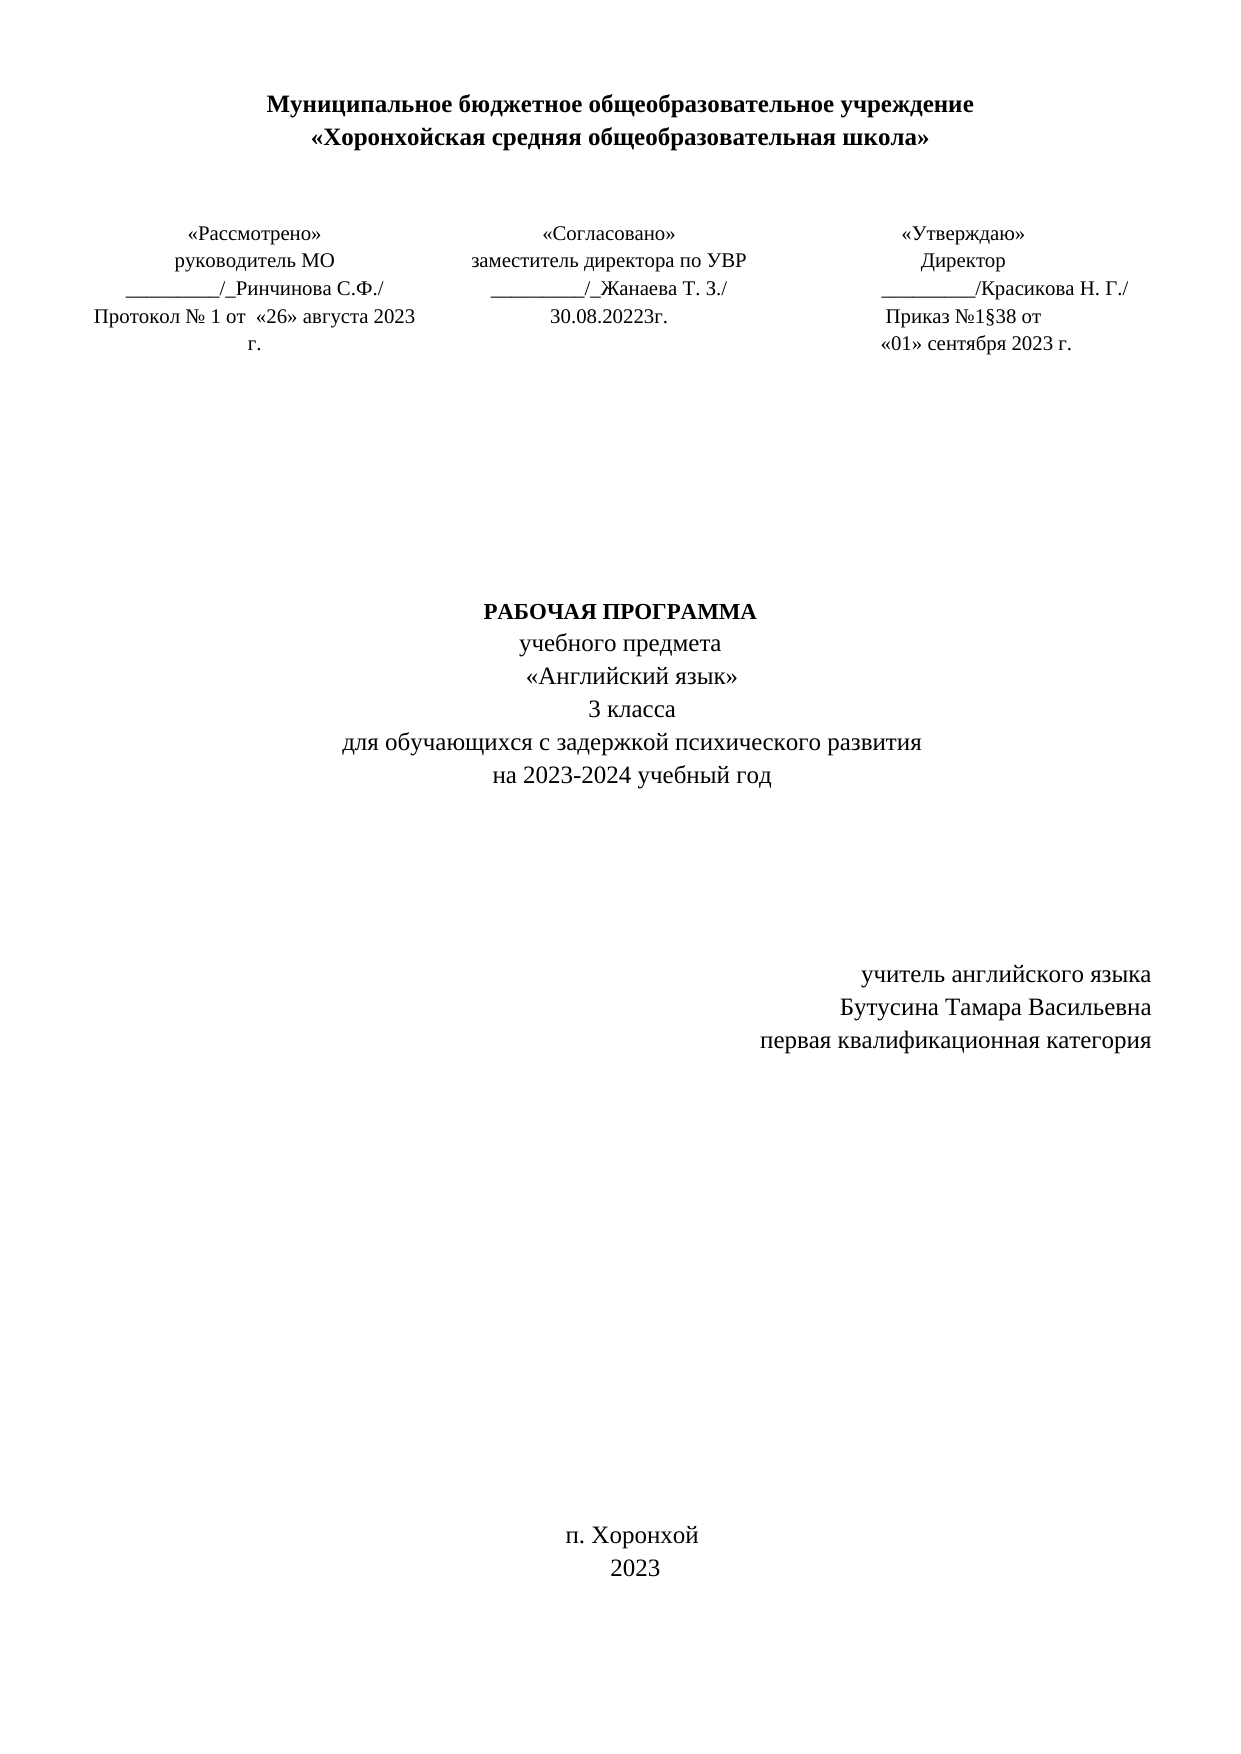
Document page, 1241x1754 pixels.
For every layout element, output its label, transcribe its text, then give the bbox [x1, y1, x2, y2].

text учитель английского языка [89, 959, 1152, 987]
text первая квалификационная категория [89, 1025, 1152, 1053]
text п. Хоронхой [89, 1520, 1152, 1549]
table_header «Утверждаю» Директор _________/Красикова Н. Г./ Приказ №1§38 от «01» сентября 2023 г. [786, 221, 1140, 386]
text на 2023-2024 учебный год [89, 761, 1152, 789]
text для обучающихся с задержкой психического развития [89, 727, 1152, 756]
table_header «Согласовано» заместитель директора по УВР _________/_Жанаева Т. З./ 30.08.20223г. [432, 221, 786, 386]
text «Английский язык» [89, 661, 1152, 690]
text 2023 [89, 1553, 1152, 1582]
text 3 класса [89, 694, 1152, 723]
text Муниципальное бюджетное общеобразовательное учреждение [89, 89, 1152, 117]
table_header «Рассмотрено» руководитель МО _________/_Ринчинова С.Ф./ Протокол № 1 от «26» августа 2023 г. [78, 221, 432, 386]
text «Хоронхойская средняя общеобразовательная школа» [89, 122, 1152, 150]
text Бутусина Тамара Васильевна [89, 992, 1152, 1020]
text РАБОЧАЯ ПРОГРАММА учебного предмета [89, 598, 1152, 657]
